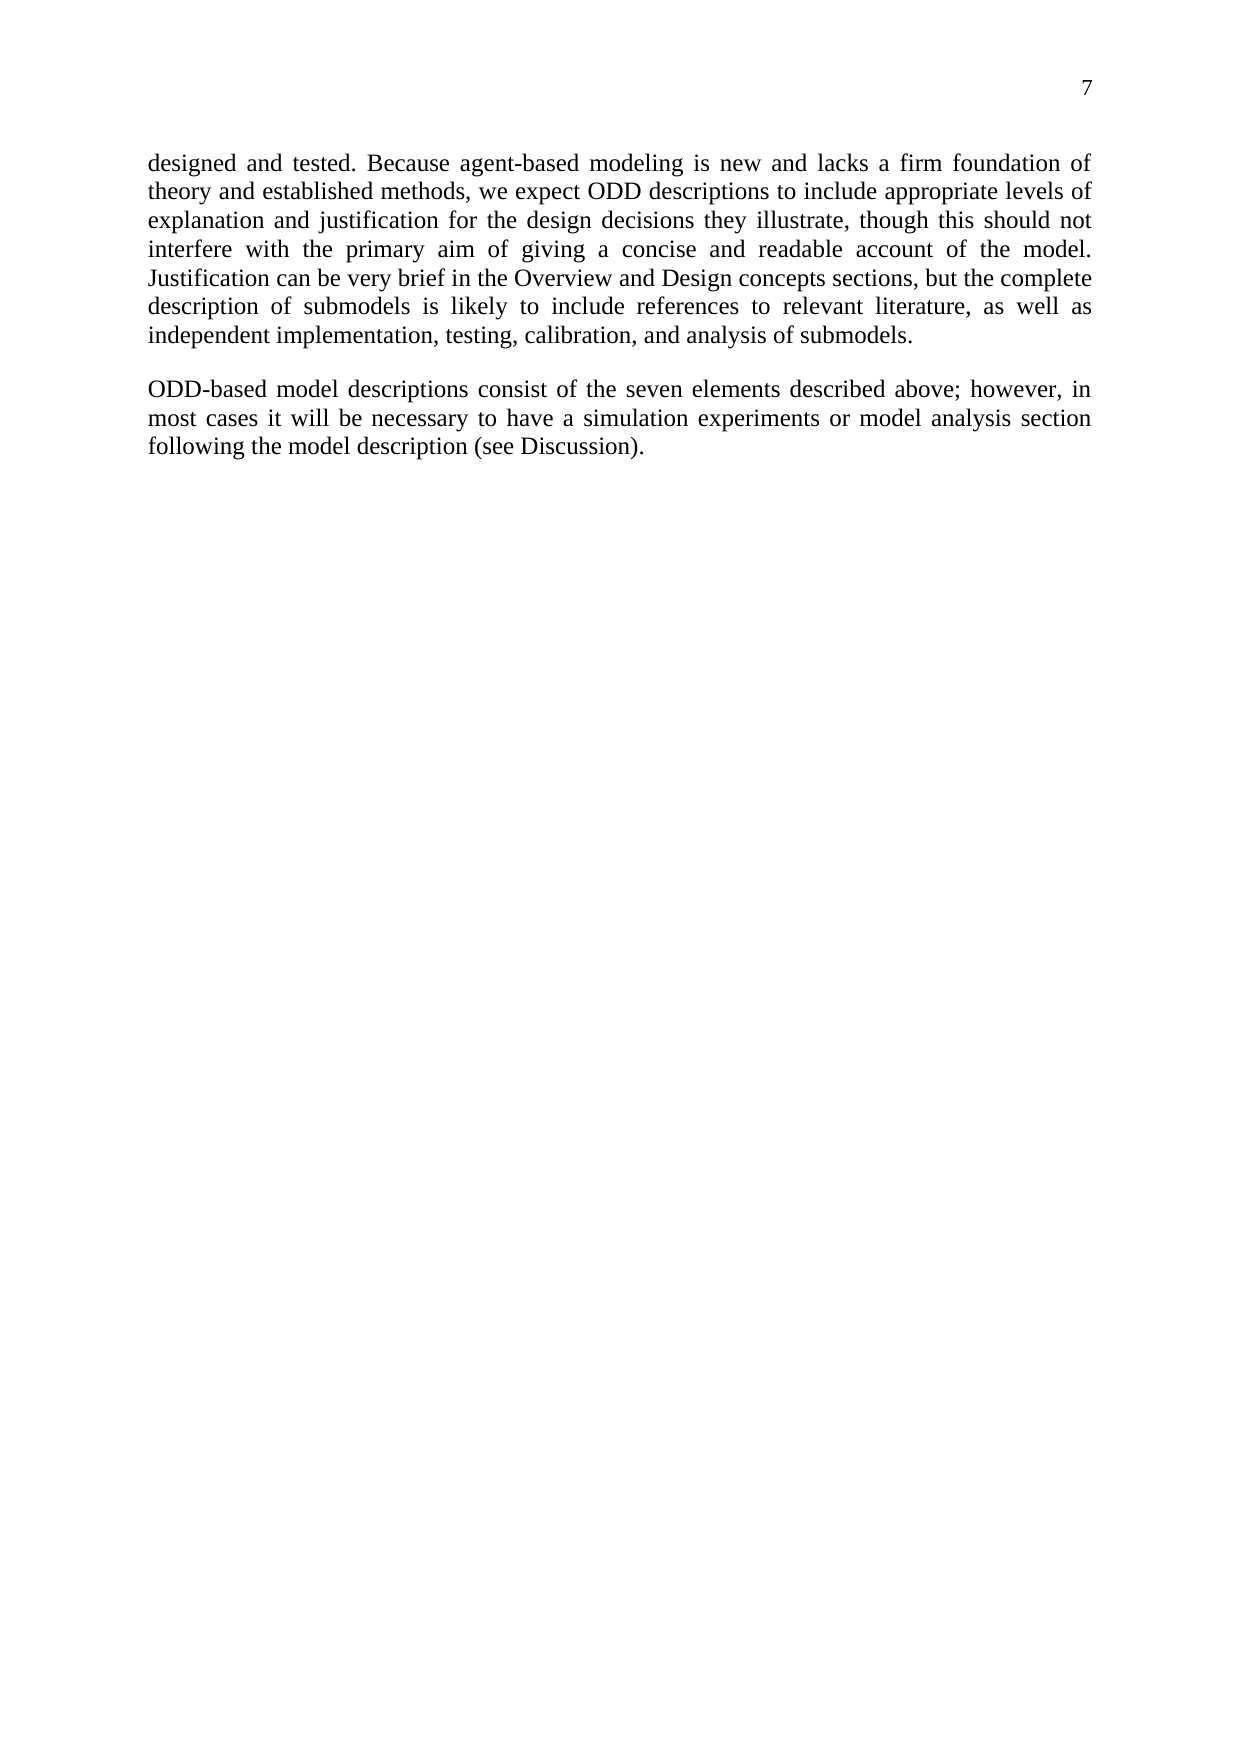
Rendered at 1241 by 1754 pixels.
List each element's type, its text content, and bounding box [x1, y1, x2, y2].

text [148, 148, 1093, 349]
text ODD-based model descriptions consist of the seven elements described above; however, in most cases it will be necessary to have a simulation experiments or model analysis section following the model description (see Discussion). [148, 374, 1093, 460]
